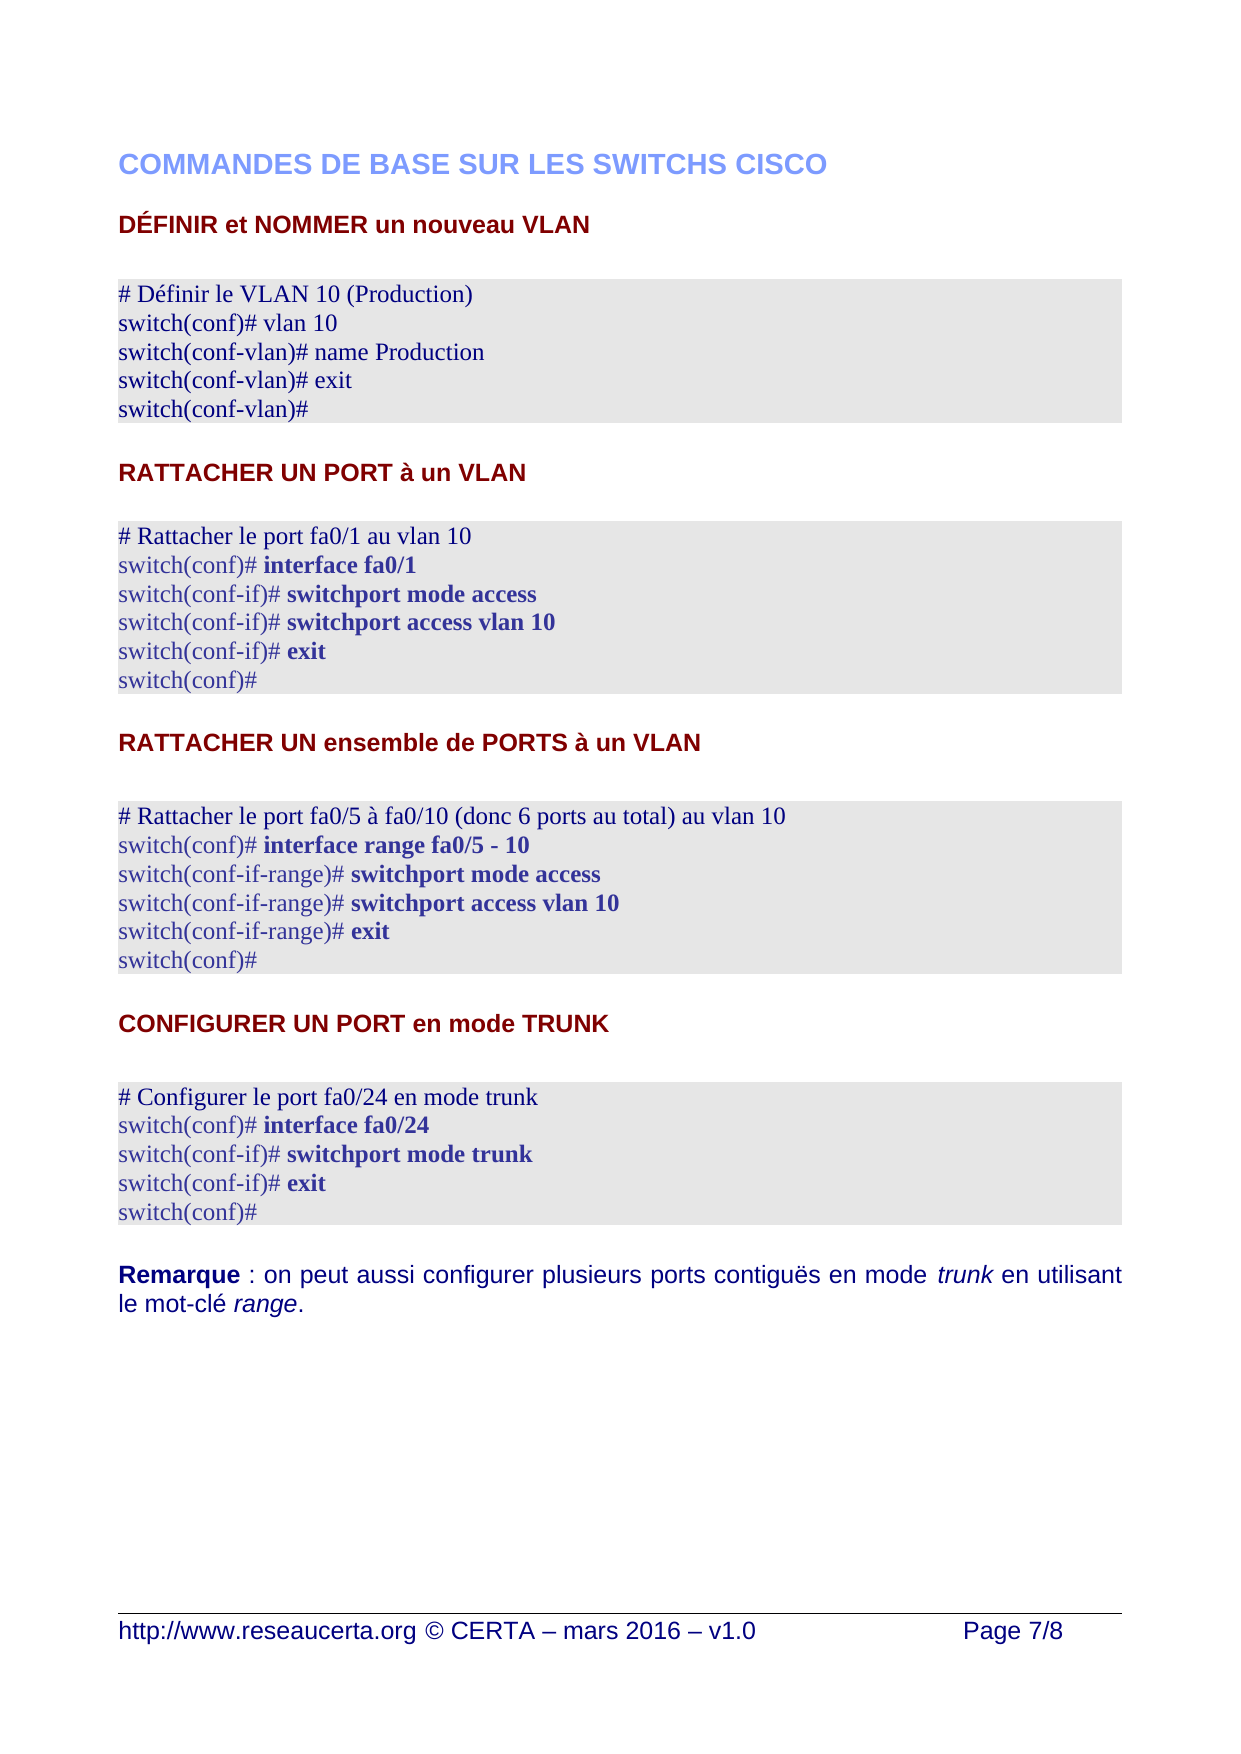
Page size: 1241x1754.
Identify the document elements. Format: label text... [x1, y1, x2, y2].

text # Configurer le port fa0/24 en mode trunk [118, 1082, 1122, 1110]
subtitle CONFIGURER UN PORT en mode TRUNK [118, 1009, 1122, 1037]
text Remarque : on peut aussi configurer plusieurs ports contiguës en mode trunk en utilisant le mot-clé range. [118, 1260, 1122, 1318]
text # Définir le VLAN 10 (Production) [118, 279, 1122, 308]
subtitle RATTACHER UN PORT à un VLAN [118, 458, 1122, 487]
text # Rattacher le port fa0/1 au vlan 10 [118, 521, 1122, 550]
subtitle RATTACHER UN ensemble de PORTS à un VLAN [118, 728, 1122, 757]
text switch(conf)# interface range fa0/5 - 10 switch(conf-if-range)# switchport mode access switch(conf-if-range)# switchport access vlan 10 switch(conf-if-range)# exit switch(conf)# [118, 830, 1122, 974]
subtitle DÉFINIR et NOMMER un nouveau VLAN [118, 210, 1122, 239]
text switch(conf)# interface fa0/24 switch(conf-if)# switchport mode trunk switch(conf-if)# exit switch(conf)# [118, 1110, 1122, 1225]
text switch(conf)# interface fa0/1 switch(conf-if)# switchport mode access switch(conf-if)# switchport access vlan 10 switch(conf-if)# exit switch(conf)# [118, 550, 1122, 694]
text switch(conf)# vlan 10 switch(conf-vlan)# name Production switch(conf-vlan)# exit switch(conf-vlan)# [118, 308, 1122, 423]
text # Rattacher le port fa0/5 à fa0/10 (donc 6 ports au total) au vlan 10 [118, 801, 1122, 830]
subtitle COMMANDES DE BASE SUR LES SWITCHS CISCO [118, 147, 1122, 181]
